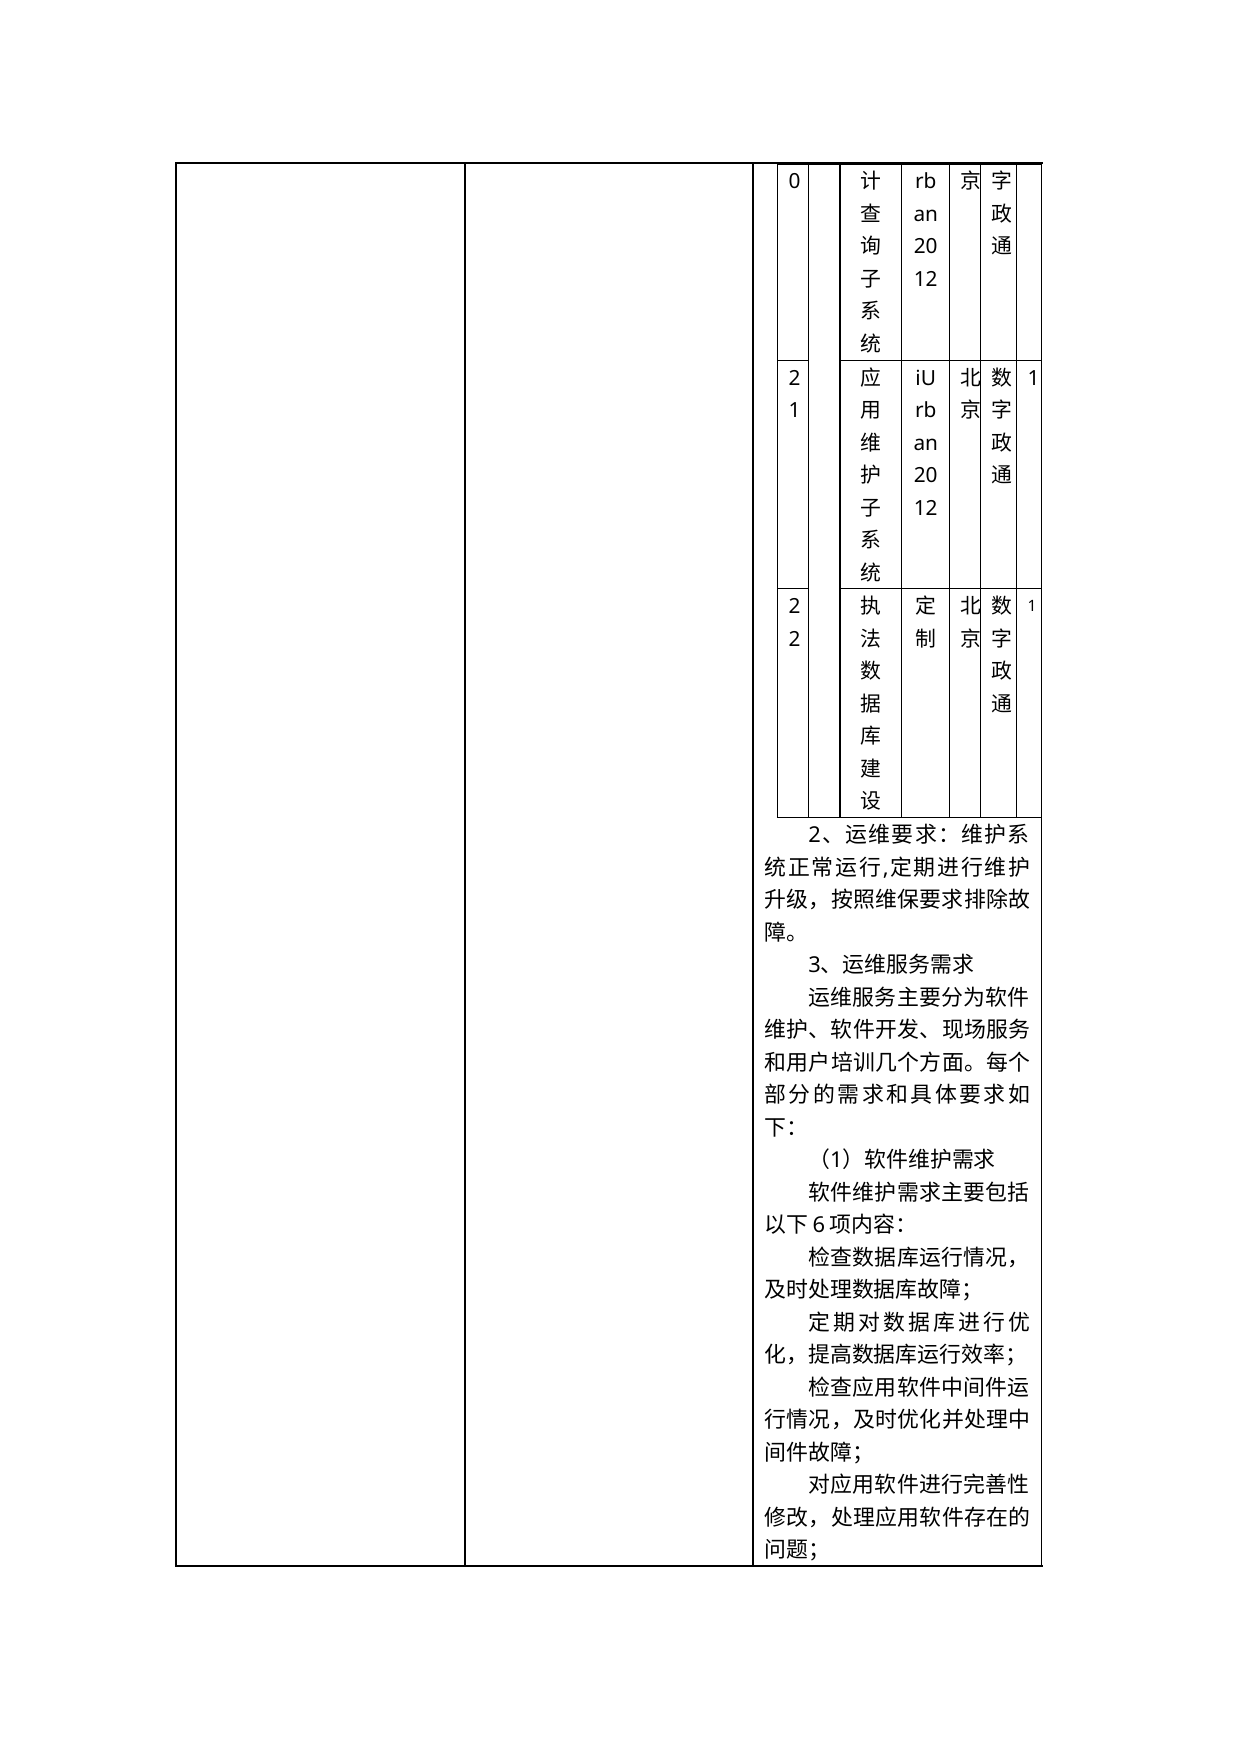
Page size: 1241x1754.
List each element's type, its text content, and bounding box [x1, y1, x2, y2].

table_cell [466, 164, 752, 1565]
table_cell 2 [177, 164, 464, 1565]
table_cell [754, 164, 1041, 1565]
